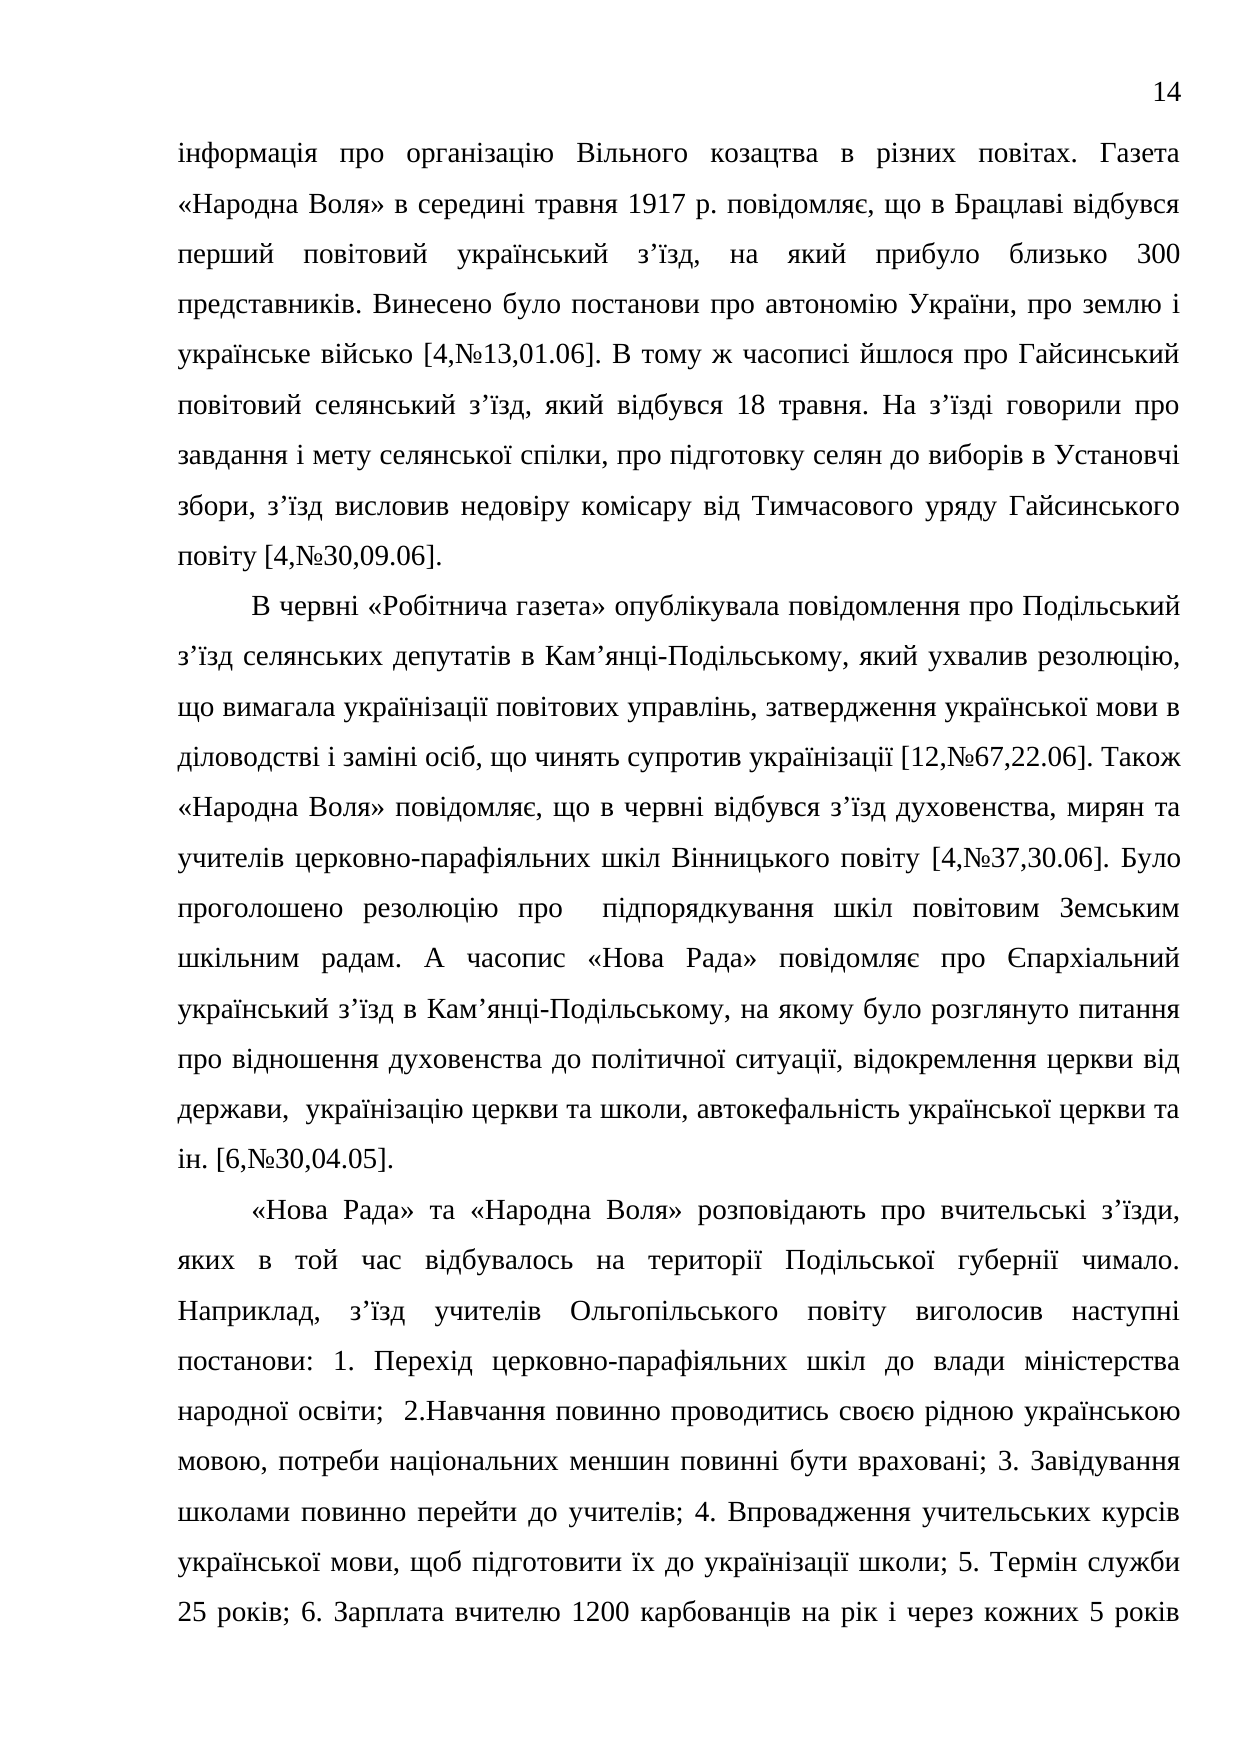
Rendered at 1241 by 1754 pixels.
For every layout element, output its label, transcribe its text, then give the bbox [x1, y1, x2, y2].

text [177, 135, 1181, 571]
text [177, 1192, 1181, 1628]
text В червні «Робітнича газета» опублікувала повідомлення про Подільський з’їзд селянських депутатів в Кам’янці-Подільському, який ухвалив резолюцію, що вимагала українізації повітових управлінь, затвердження української мови в діловодстві і заміні осіб, що чинять супротив українізації [12,№67,22.06]. Також «Народна Воля» повідомляє, що в червні відбувся з’їзд духовенства, мирян та учителів церковно-парафіяльних шкіл Вінницького повіту [4,№37,30.06]. Було проголошено резолюцію про підпорядкування шкіл повітовим Земським шкільним радам. А часопис «Нова Рада» повідомляє про Єпархіальний український з’їзд в Кам’янці-Подільському, на якому було розглянуто питання про відношення духовенства до політичної ситуації, відокремлення церкви від держави, українізацію церкви та школи, автокефальність української церкви та ін. [6,№30,04.05]. [177, 588, 1181, 1175]
